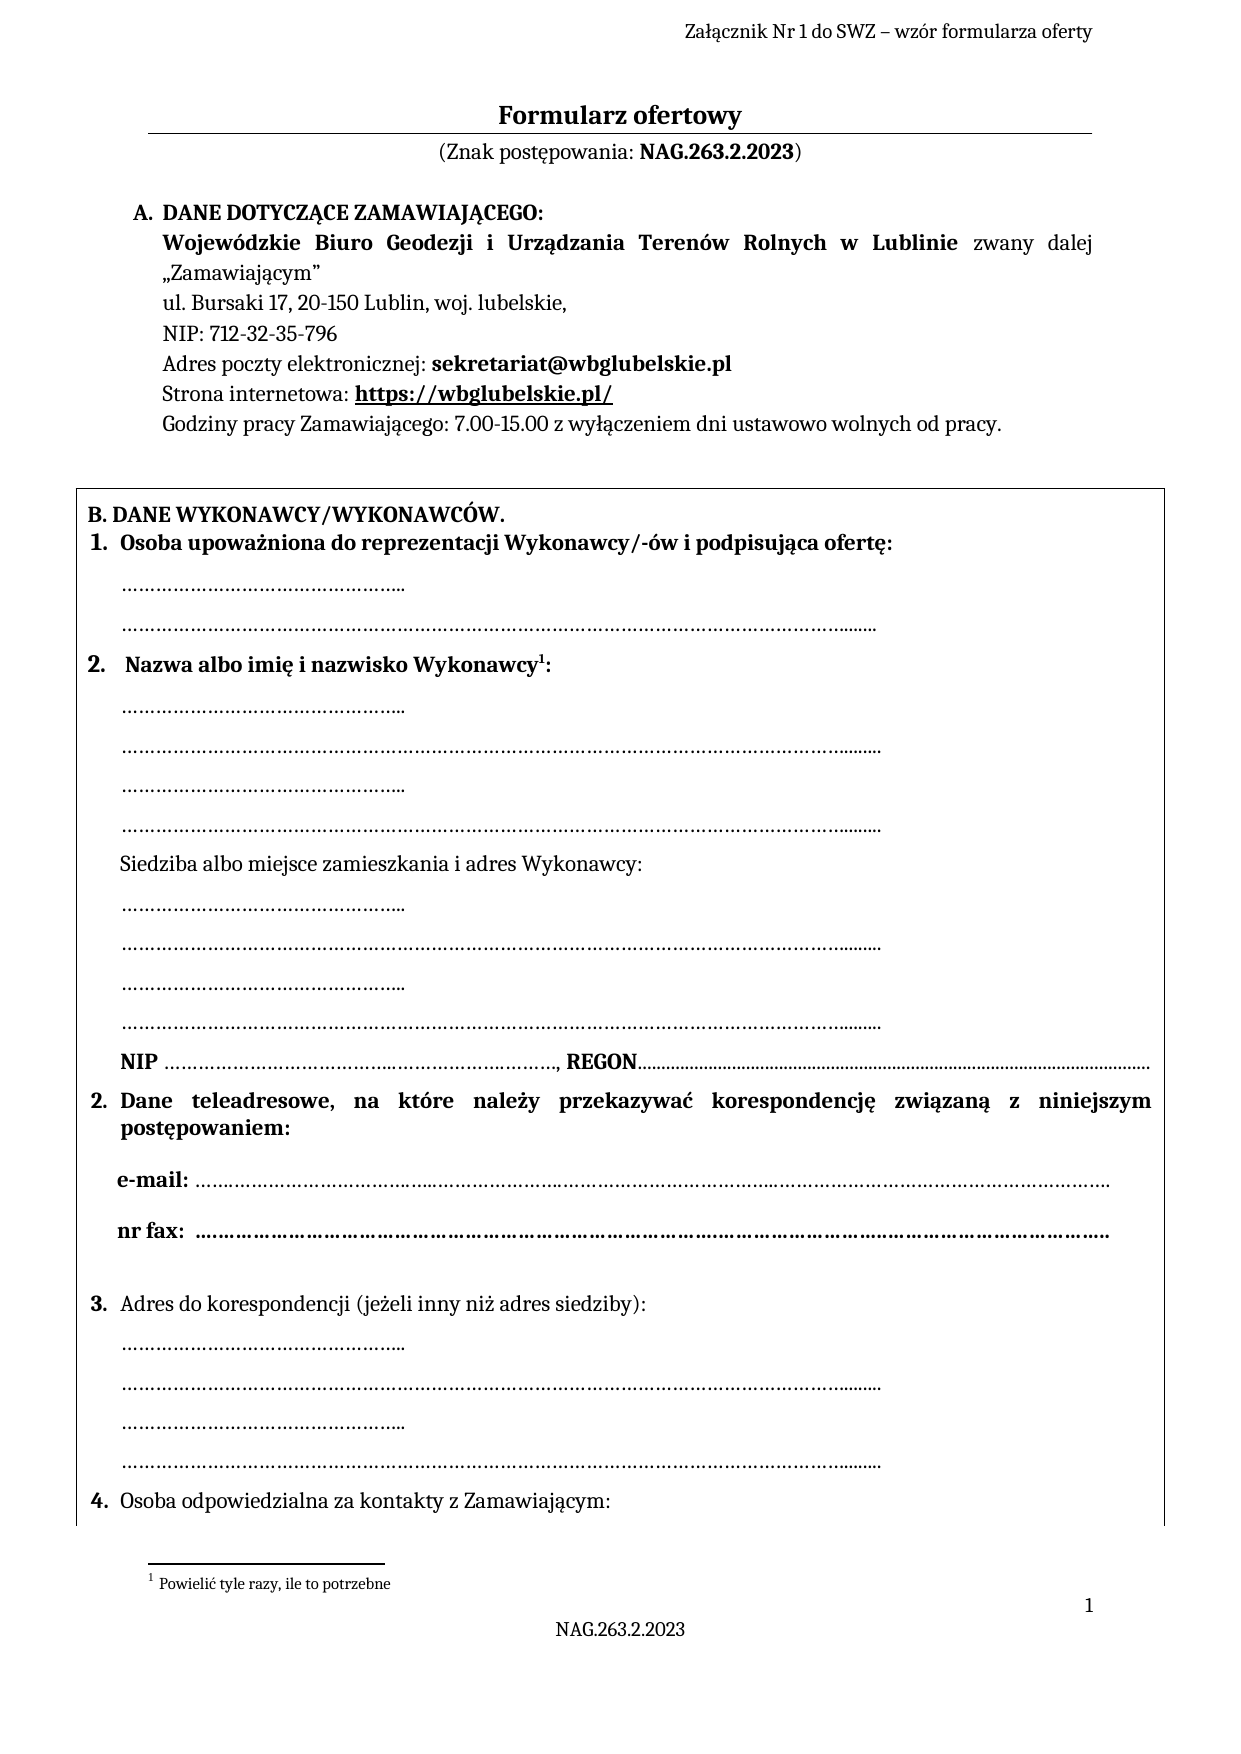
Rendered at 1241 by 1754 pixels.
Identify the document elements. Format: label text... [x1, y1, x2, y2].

text Formularz ofertowy [148, 100, 1092, 133]
text Godziny pracy Zamawiającego: 7.00-15.00 z wyłączeniem dni ustawowo wolnych od pracy. [162, 411, 1092, 437]
list DANE DOTYCZĄCE ZAMAWIAJĄCEGO: [133, 199, 1092, 226]
text Wojewódzkie Biuro Geodezji i Urządzania Terenów Rolnych w Lublinie zwany dalej „Zamawiającym” [162, 230, 1092, 286]
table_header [77, 489, 1164, 1526]
text NIP: 712-32-35-796 [162, 320, 1092, 347]
text Adres poczty elektronicznej: sekretariat@wbglubelskie.pl [162, 351, 1092, 377]
text (Znak postępowania: NAG.263.2.2023) [148, 139, 1092, 166]
text ul. Bursaki 17, 20-150 Lublin, woj. lubelskie, [162, 290, 1092, 317]
text Strona internetowa: https://wbglubelskie.pl/ [162, 381, 1092, 407]
